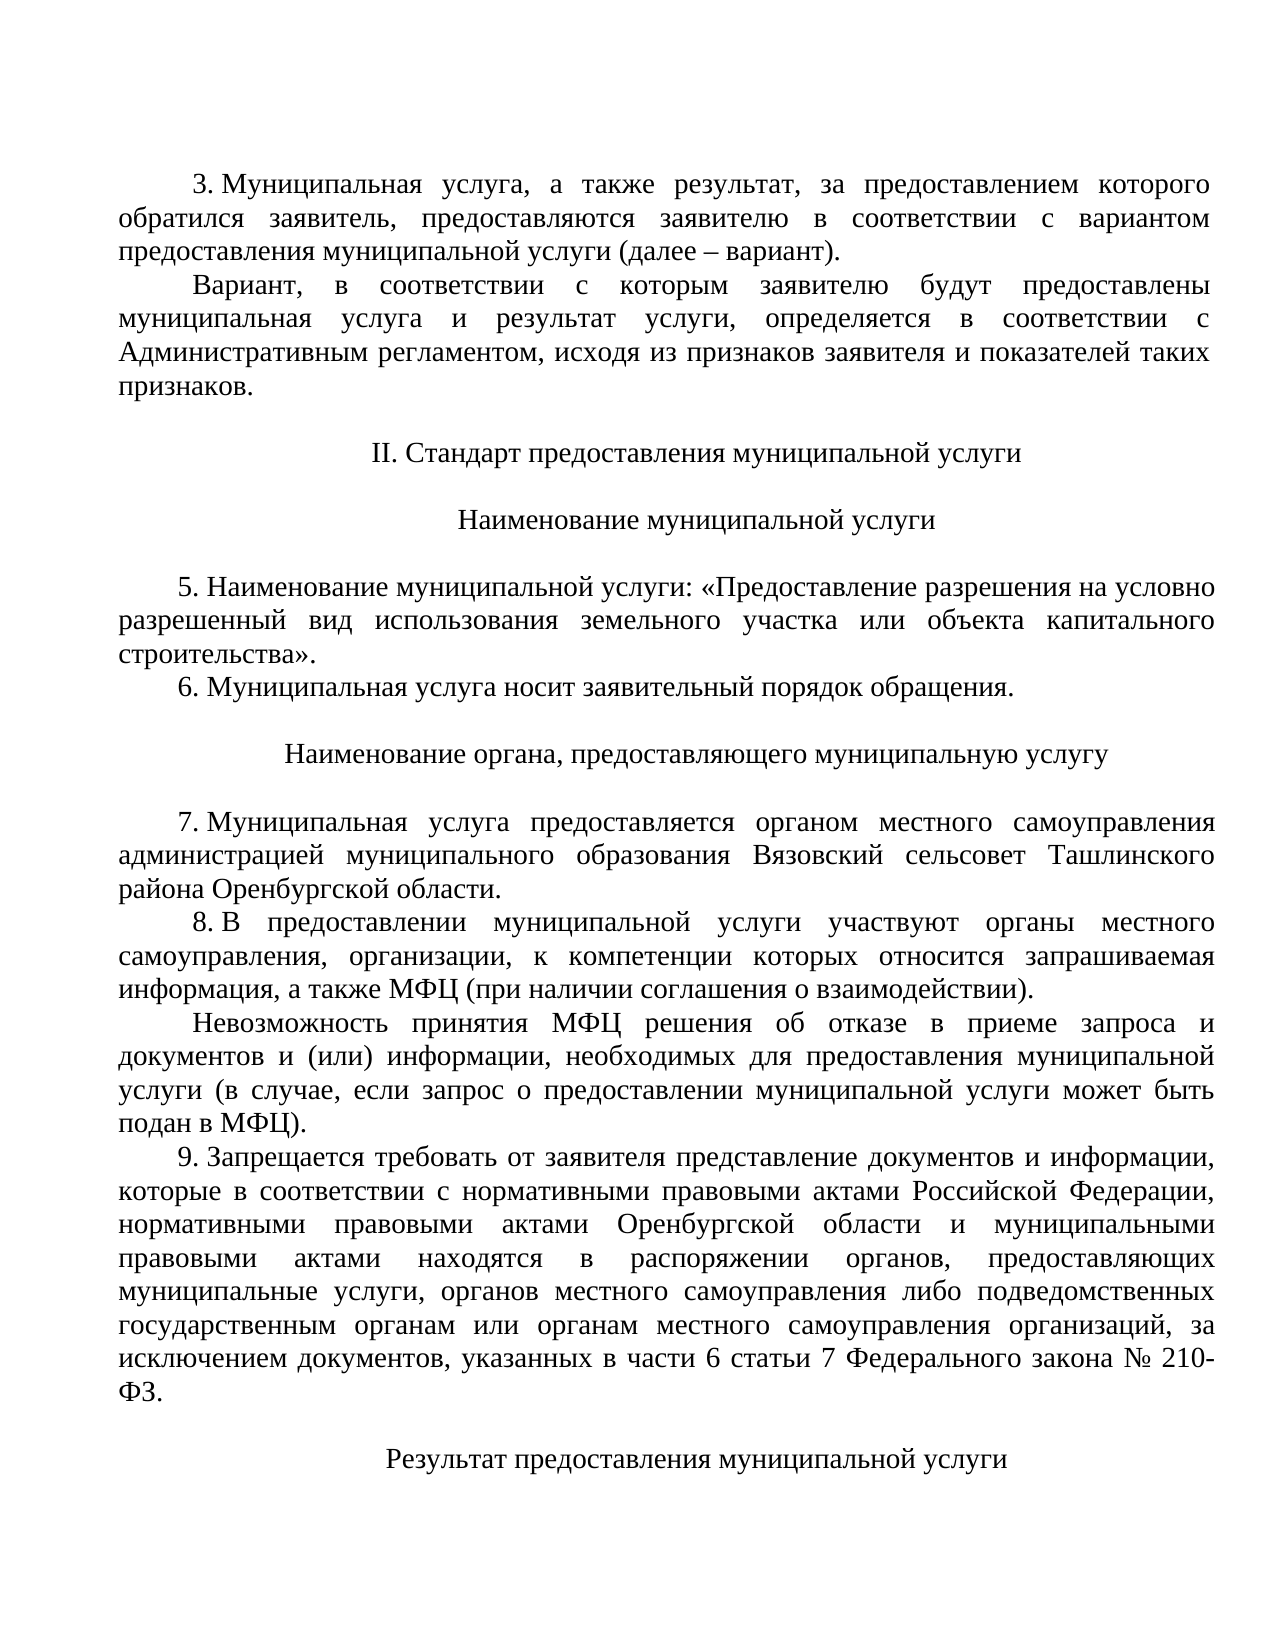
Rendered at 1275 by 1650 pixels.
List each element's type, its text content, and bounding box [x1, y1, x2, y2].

text Вариант, в соответствии с которым заявителю будут предоставлены муниципальная услуга и результат услуги, определяется в соответствии с Административным регламентом, исходя из признаков заявителя и показателей таких признаков. [118, 267, 1211, 401]
text 5. Наименование муниципальной услуги: «Предоставление разрешения на условно разрешенный вид использования земельного участка или объекта капитального строительства». [118, 569, 1216, 669]
text Результат предоставления муниципальной услуги [118, 1441, 1216, 1474]
text Невозможность принятия МФЦ решения об отказе в приеме запроса и документов и (или) информации, необходимых для предоставления муниципальной услуги (в случае, если запрос о предоставлении муниципальной услуги может быть подан в МФЦ). [118, 1005, 1216, 1139]
text 8. В предоставлении муниципальной услуги участвуют органы местного самоуправления, организации, к компетенции которых относится запрашиваемая информация, а также МФЦ (при наличии соглашения о взаимодействии). [118, 904, 1216, 1005]
text 6. Муниципальная услуга носит заявительный порядок обращения. [118, 669, 1216, 703]
text Наименование органа, предоставляющего муниципальную услугу [118, 737, 1216, 770]
text 7. Муниципальная услуга предоставляется органом местного самоуправления администрацией муниципального образования Вязовский сельсовет Ташлинского района Оренбургской области. [118, 804, 1216, 904]
text 3. Муниципальная услуга, а также результат, за предоставлением которого обратился заявитель, предоставляются заявителю в соответствии с вариантом предоставления муниципальной услуги (далее – вариант). [118, 166, 1211, 267]
text 9. Запрещается требовать от заявителя представление документов и информации, которые в соответствии с нормативными правовыми актами Российской Федерации, нормативными правовыми актами Оренбургской области и муниципальными правовыми актами находятся в распоряжении органов, предоставляющих муниципальные услуги, органов местного самоуправления либо подведомственных государственным органам или органам местного самоуправления организаций, за исключением документов, указанных в части 6 статьи 7 Федерального закона № 210-ФЗ. [118, 1139, 1216, 1407]
text II. Стандарт предоставления муниципальной услуги [118, 435, 1216, 468]
text Наименование муниципальной услуги [118, 502, 1216, 535]
